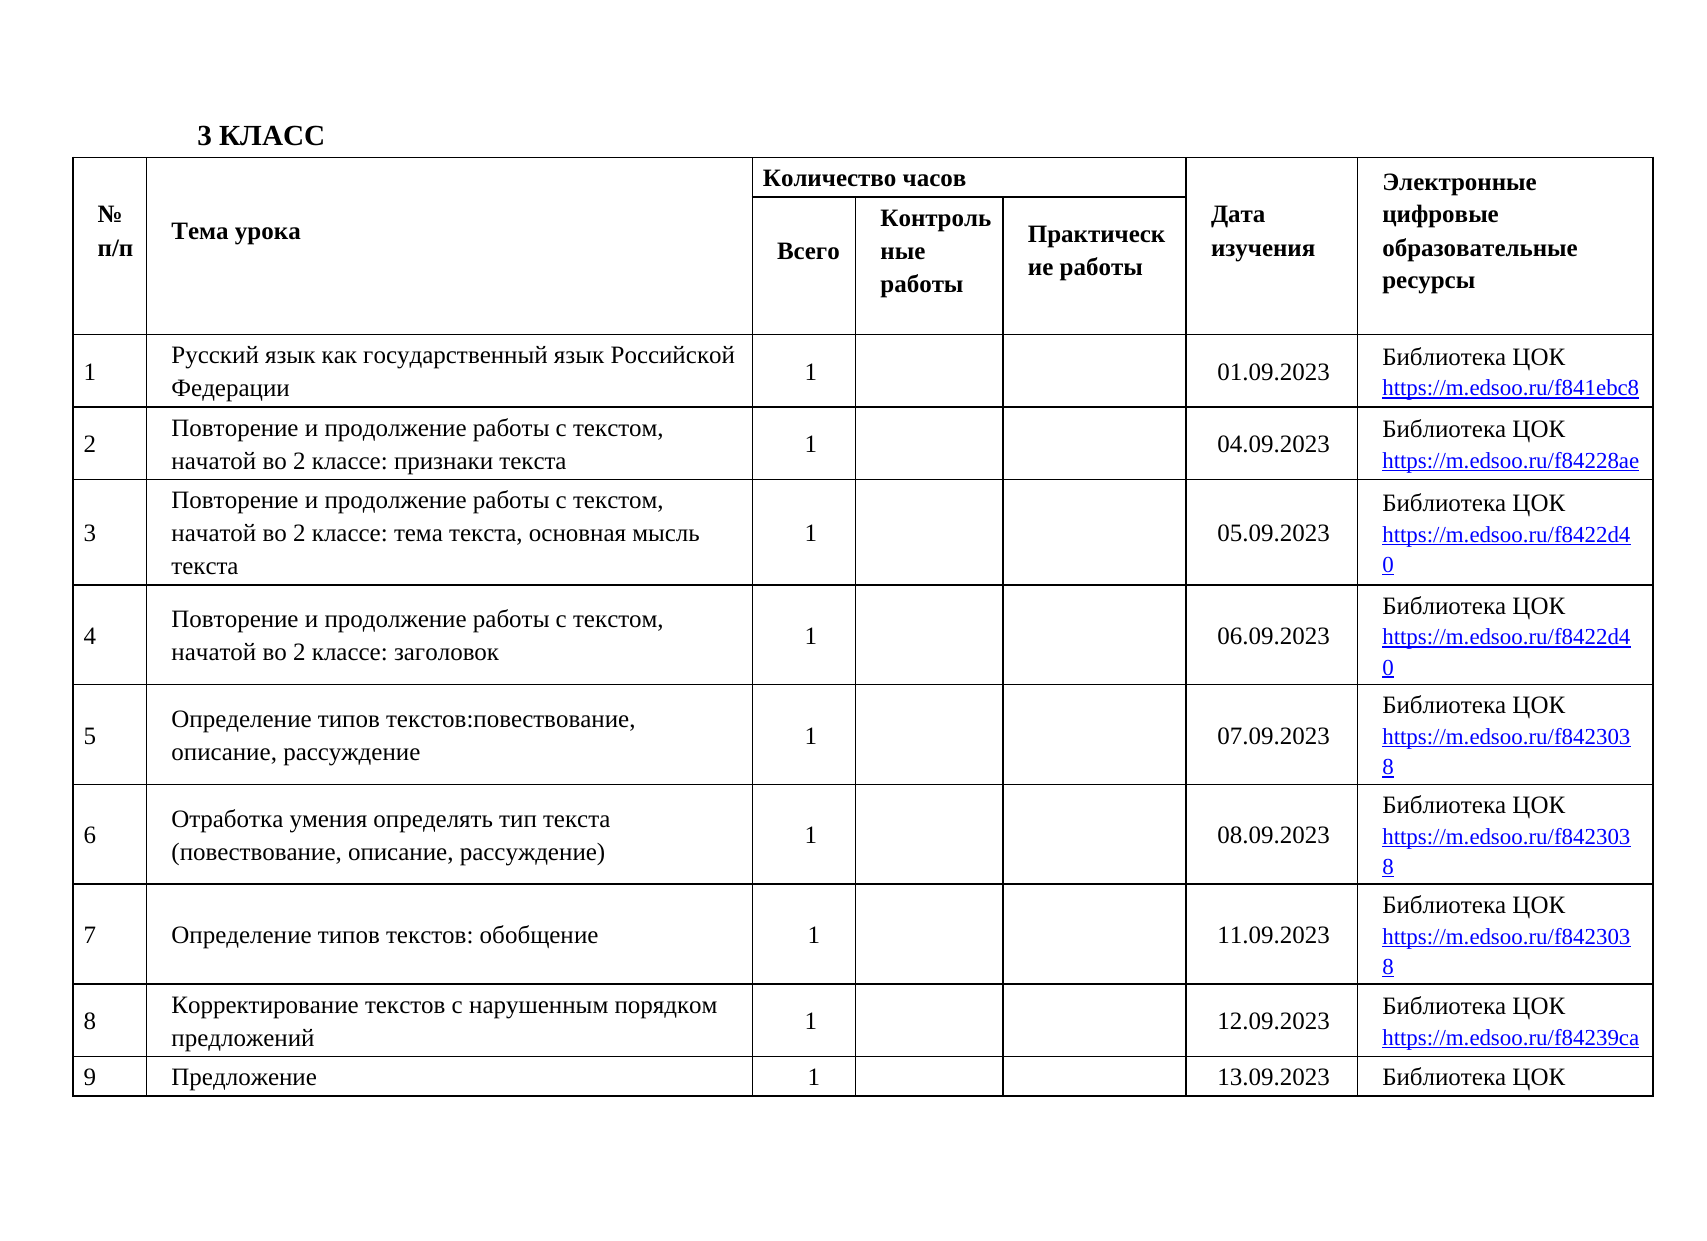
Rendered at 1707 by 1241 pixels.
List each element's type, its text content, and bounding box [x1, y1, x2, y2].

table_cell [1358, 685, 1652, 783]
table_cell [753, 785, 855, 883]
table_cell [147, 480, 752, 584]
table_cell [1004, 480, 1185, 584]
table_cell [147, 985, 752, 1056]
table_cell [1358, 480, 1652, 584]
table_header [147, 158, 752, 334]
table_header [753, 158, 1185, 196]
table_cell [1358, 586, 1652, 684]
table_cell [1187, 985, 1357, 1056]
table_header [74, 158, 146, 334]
text 3 КЛАСС [190, 118, 1618, 152]
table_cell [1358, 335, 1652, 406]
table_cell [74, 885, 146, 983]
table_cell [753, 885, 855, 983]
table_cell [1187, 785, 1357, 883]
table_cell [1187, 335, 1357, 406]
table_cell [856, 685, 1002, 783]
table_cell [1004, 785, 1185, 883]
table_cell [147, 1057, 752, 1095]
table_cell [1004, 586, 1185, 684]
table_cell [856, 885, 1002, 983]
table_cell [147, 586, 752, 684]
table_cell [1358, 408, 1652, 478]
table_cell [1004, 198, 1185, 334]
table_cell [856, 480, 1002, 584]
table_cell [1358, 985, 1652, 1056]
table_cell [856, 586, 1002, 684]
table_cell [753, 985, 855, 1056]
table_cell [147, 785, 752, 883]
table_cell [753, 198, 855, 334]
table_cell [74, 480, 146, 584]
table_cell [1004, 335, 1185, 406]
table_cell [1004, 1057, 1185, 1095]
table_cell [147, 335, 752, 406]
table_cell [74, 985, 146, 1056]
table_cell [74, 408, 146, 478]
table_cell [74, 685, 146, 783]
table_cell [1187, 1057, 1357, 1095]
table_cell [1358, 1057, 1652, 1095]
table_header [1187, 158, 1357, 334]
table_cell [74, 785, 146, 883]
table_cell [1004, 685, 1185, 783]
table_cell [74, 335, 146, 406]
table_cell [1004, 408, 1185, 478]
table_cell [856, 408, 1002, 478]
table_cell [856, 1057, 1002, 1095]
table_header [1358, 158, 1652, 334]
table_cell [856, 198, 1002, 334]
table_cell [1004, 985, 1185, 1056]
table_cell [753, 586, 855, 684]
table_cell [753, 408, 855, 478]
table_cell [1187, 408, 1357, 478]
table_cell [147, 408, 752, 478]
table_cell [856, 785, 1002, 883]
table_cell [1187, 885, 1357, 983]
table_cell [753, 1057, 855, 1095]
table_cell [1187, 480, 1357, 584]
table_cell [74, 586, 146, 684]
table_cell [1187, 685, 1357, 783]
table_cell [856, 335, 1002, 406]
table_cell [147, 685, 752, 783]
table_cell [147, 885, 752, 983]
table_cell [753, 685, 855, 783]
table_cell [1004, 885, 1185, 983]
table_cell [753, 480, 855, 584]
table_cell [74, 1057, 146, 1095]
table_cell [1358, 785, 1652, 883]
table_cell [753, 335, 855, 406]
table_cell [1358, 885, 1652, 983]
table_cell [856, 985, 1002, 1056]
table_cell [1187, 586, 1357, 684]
